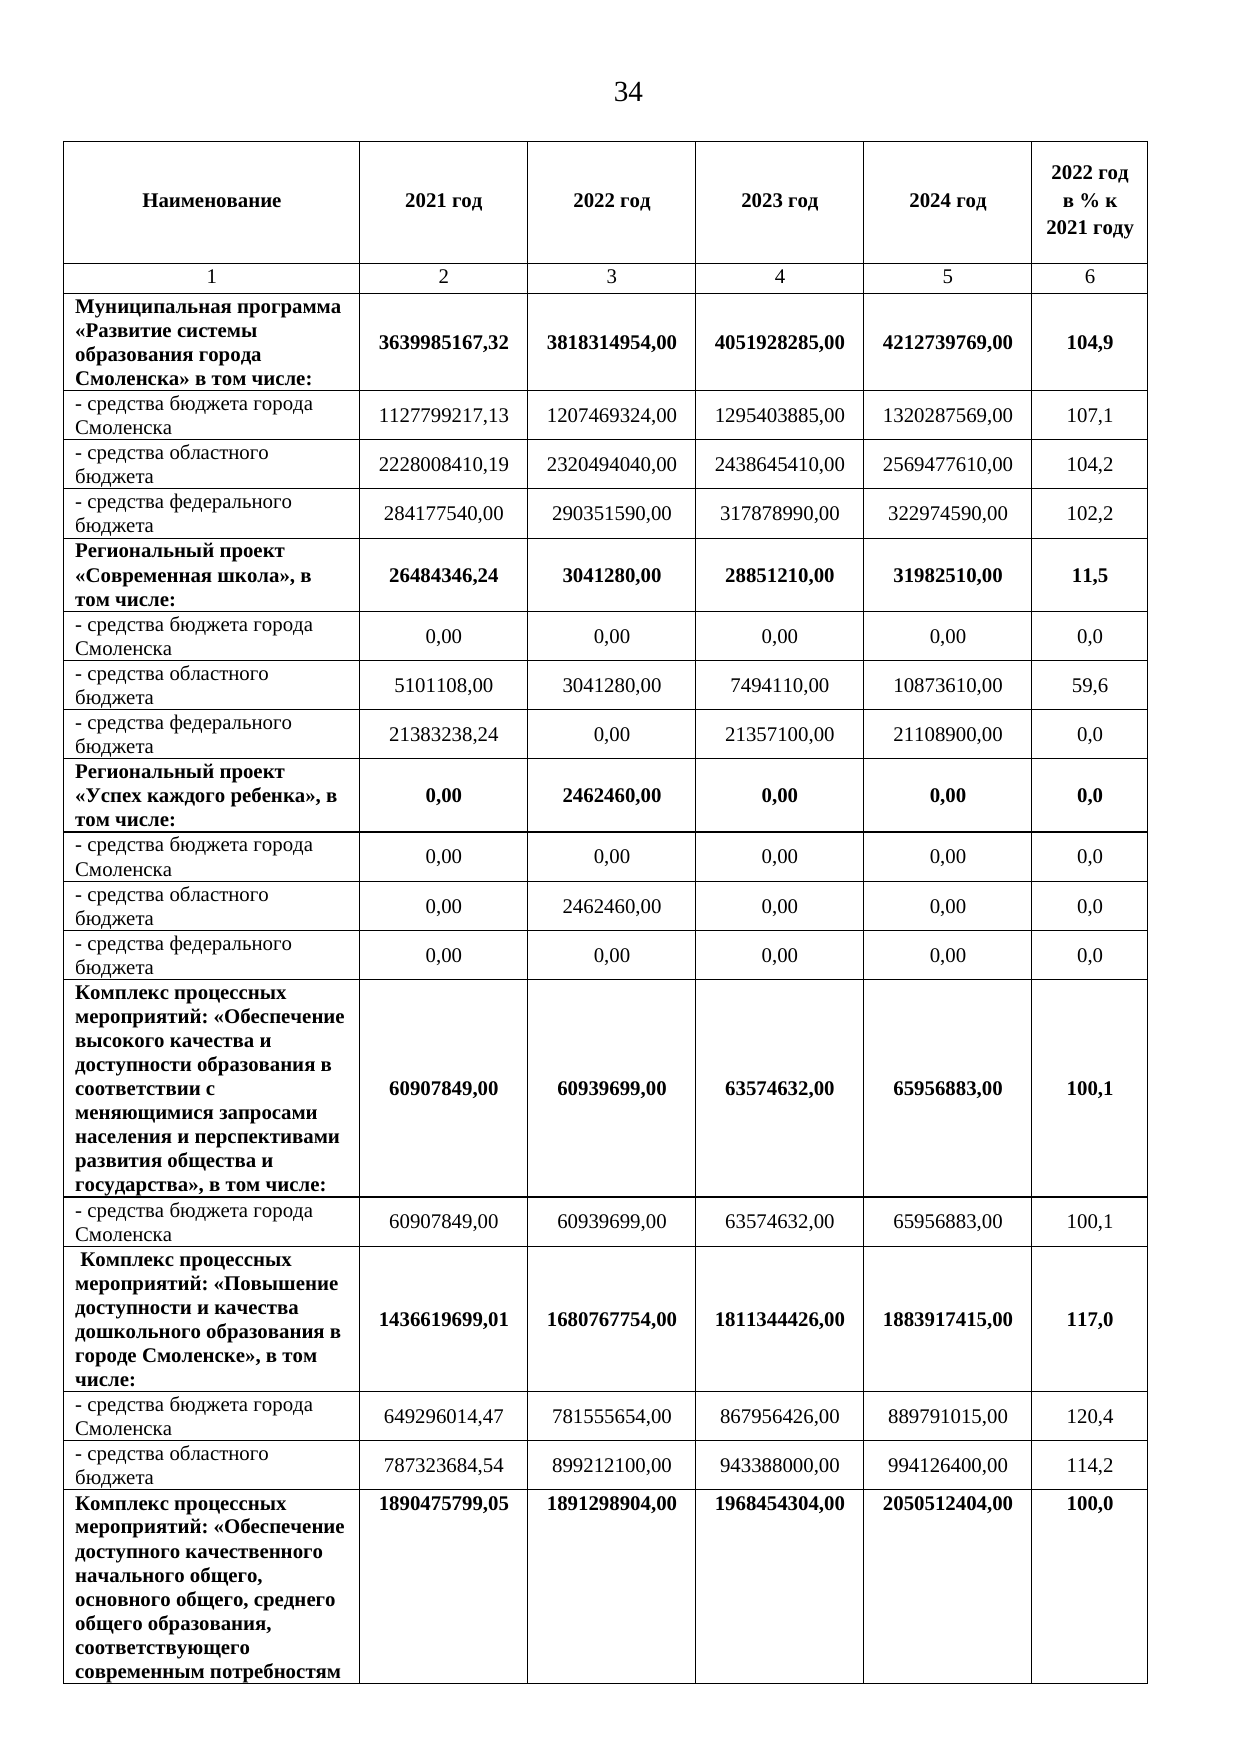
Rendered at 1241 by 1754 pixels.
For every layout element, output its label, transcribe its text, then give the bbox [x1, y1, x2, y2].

table_cell 0,00 [864, 833, 1031, 881]
table_cell 0,00 [696, 759, 863, 831]
table_cell 21383238,24 [360, 710, 527, 758]
table_cell 1890475799,05 [360, 1490, 527, 1683]
table_cell 4051928285,00 [696, 294, 863, 390]
table_cell 3 [528, 264, 695, 293]
table_cell 889791015,00 [864, 1392, 1031, 1440]
table_cell 0,0 [1032, 759, 1147, 831]
table_cell 60939699,00 [528, 1198, 695, 1246]
table_cell Региональный проект «Успех каждого ребенка», в том числе: [64, 759, 359, 831]
table_cell 26484346,24 [360, 539, 527, 611]
table_cell 1436619699,01 [360, 1247, 527, 1391]
table_cell 2228008410,19 [360, 440, 527, 488]
table_cell 1680767754,00 [528, 1247, 695, 1391]
table_cell 1320287569,00 [864, 391, 1031, 439]
table_cell - средства федерального бюджета [64, 931, 359, 979]
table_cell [64, 1490, 359, 1683]
table_cell 0,00 [360, 882, 527, 930]
table_cell 0,00 [864, 882, 1031, 930]
table_cell 290351590,00 [528, 489, 695, 537]
table_cell 104,9 [1032, 294, 1147, 390]
table_cell 107,1 [1032, 391, 1147, 439]
table_cell 0,0 [1032, 710, 1147, 758]
table_cell 1295403885,00 [696, 391, 863, 439]
table_cell 2462460,00 [528, 882, 695, 930]
table_cell 0,0 [1032, 931, 1147, 979]
table_cell - средства бюджета города Смоленска [64, 612, 359, 660]
table_cell 60907849,00 [360, 1198, 527, 1246]
table_cell 63574632,00 [696, 980, 863, 1196]
table_cell - средства областного бюджета [64, 440, 359, 488]
table_cell 11,5 [1032, 539, 1147, 611]
table_cell 65956883,00 [864, 1198, 1031, 1246]
table_cell 3041280,00 [528, 661, 695, 709]
table_cell 0,00 [360, 759, 527, 831]
table_cell 0,00 [528, 612, 695, 660]
table_cell - средства бюджета города Смоленска [64, 1198, 359, 1246]
table_cell 0,00 [360, 833, 527, 881]
table_cell 59,6 [1032, 661, 1147, 709]
table_cell Комплекс процессных мероприятий: «Обеспечение высокого качества и доступности образования в соответствии с меняющимися запросами населения и перспективами развития общества и государства», в том числе: [64, 980, 359, 1196]
table_cell 2462460,00 [528, 759, 695, 831]
table_cell 0,00 [696, 833, 863, 881]
table_cell 1 [64, 264, 359, 293]
table_cell 2438645410,00 [696, 440, 863, 488]
table_header Наименование [64, 142, 359, 262]
table_cell 4 [696, 264, 863, 293]
table_cell 0,00 [528, 931, 695, 979]
table_cell 114,2 [1032, 1441, 1147, 1489]
table_cell 0,00 [528, 710, 695, 758]
table_cell 4212739769,00 [864, 294, 1031, 390]
table_header 2022 год в % к 2021 году [1032, 142, 1147, 262]
table_cell 284177540,00 [360, 489, 527, 537]
table_header 2021 год [360, 142, 527, 262]
table_cell 649296014,47 [360, 1392, 527, 1440]
table_cell 21108900,00 [864, 710, 1031, 758]
table_cell 0,00 [360, 612, 527, 660]
table_cell 0,00 [528, 833, 695, 881]
table_cell 0,00 [696, 882, 863, 930]
table_cell Региональный проект «Современная школа», в том числе: [64, 539, 359, 611]
table_cell 120,4 [1032, 1392, 1147, 1440]
table_cell 0,00 [696, 931, 863, 979]
table_cell 102,2 [1032, 489, 1147, 537]
table_cell - средства областного бюджета [64, 1441, 359, 1489]
table_cell 1811344426,00 [696, 1247, 863, 1391]
table_cell - средства федерального бюджета [64, 710, 359, 758]
table_cell 31982510,00 [864, 539, 1031, 611]
table_cell 0,00 [864, 612, 1031, 660]
table_cell - средства бюджета города Смоленска [64, 391, 359, 439]
table_cell 100,1 [1032, 1198, 1147, 1246]
table_cell 63574632,00 [696, 1198, 863, 1246]
table_cell 7494110,00 [696, 661, 863, 709]
table_cell 787323684,54 [360, 1441, 527, 1489]
table_cell 100,1 [1032, 980, 1147, 1196]
table_header 2023 год [696, 142, 863, 262]
table_cell 0,00 [360, 931, 527, 979]
table_cell Муниципальная программа «Развитие системы образования города Смоленска» в том числе: [64, 294, 359, 390]
table_cell 2569477610,00 [864, 440, 1031, 488]
table_cell 943388000,00 [696, 1441, 863, 1489]
table_cell 994126400,00 [864, 1441, 1031, 1489]
table_cell Комплекс процессных мероприятий: «Повышение доступности и качества дошкольного образования в городе Смоленске», в том числе: [64, 1247, 359, 1391]
table_cell - средства бюджета города Смоленска [64, 833, 359, 881]
table_cell 2 [360, 264, 527, 293]
table_cell 65956883,00 [864, 980, 1031, 1196]
table_cell 1127799217,13 [360, 391, 527, 439]
table_cell 3818314954,00 [528, 294, 695, 390]
table_cell 322974590,00 [864, 489, 1031, 537]
table_cell 1883917415,00 [864, 1247, 1031, 1391]
table_cell 0,00 [864, 759, 1031, 831]
table_cell 1891298904,00 [528, 1490, 695, 1683]
table_cell 100,0 [1032, 1490, 1147, 1683]
table_cell 10873610,00 [864, 661, 1031, 709]
table_cell 28851210,00 [696, 539, 863, 611]
table_cell 5101108,00 [360, 661, 527, 709]
table_cell 317878990,00 [696, 489, 863, 537]
table_header 2022 год [528, 142, 695, 262]
table_cell 899212100,00 [528, 1441, 695, 1489]
table_cell 21357100,00 [696, 710, 863, 758]
table_cell 2050512404,00 [864, 1490, 1031, 1683]
table_cell 104,2 [1032, 440, 1147, 488]
table_cell 1968454304,00 [696, 1490, 863, 1683]
table_cell 0,0 [1032, 833, 1147, 881]
table_cell 6 [1032, 264, 1147, 293]
table_cell - средства бюджета города Смоленска [64, 1392, 359, 1440]
table_cell 60939699,00 [528, 980, 695, 1196]
table_cell 3041280,00 [528, 539, 695, 611]
table_cell - средства областного бюджета [64, 661, 359, 709]
table_cell 0,0 [1032, 882, 1147, 930]
table_cell 867956426,00 [696, 1392, 863, 1440]
table_cell 1207469324,00 [528, 391, 695, 439]
table_cell 3639985167,32 [360, 294, 527, 390]
table_cell 0,0 [1032, 612, 1147, 660]
table_cell - средства областного бюджета [64, 882, 359, 930]
table_cell 0,00 [864, 931, 1031, 979]
table_cell 117,0 [1032, 1247, 1147, 1391]
table_header 2024 год [864, 142, 1031, 262]
table_cell 2320494040,00 [528, 440, 695, 488]
table_cell 781555654,00 [528, 1392, 695, 1440]
table_cell 60907849,00 [360, 980, 527, 1196]
table_cell 5 [864, 264, 1031, 293]
table_cell - средства федерального бюджета [64, 489, 359, 537]
table_cell 0,00 [696, 612, 863, 660]
